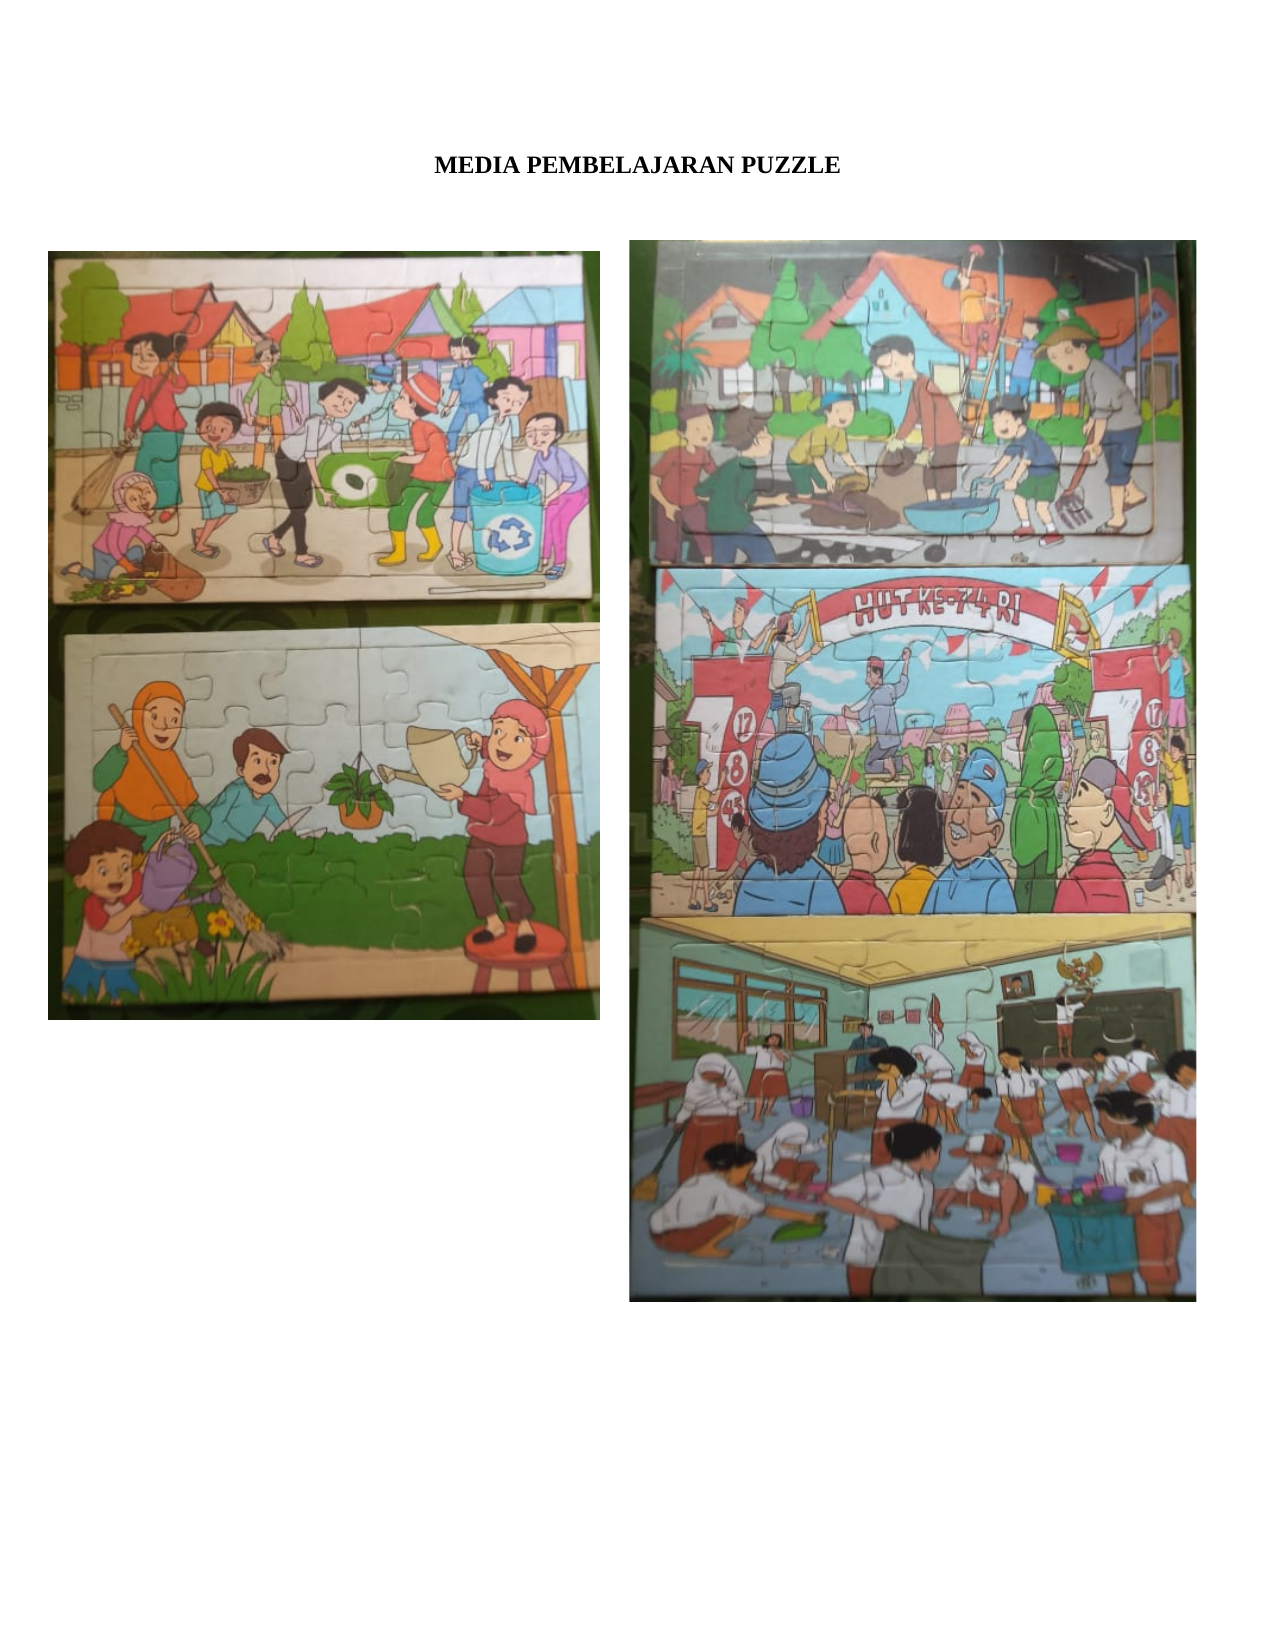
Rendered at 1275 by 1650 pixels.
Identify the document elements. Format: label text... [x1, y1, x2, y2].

picture [629, 240, 1197, 1302]
text MEDIA PEMBELAJARAN PUZZLE [150, 150, 1125, 179]
picture [48, 251, 600, 1020]
